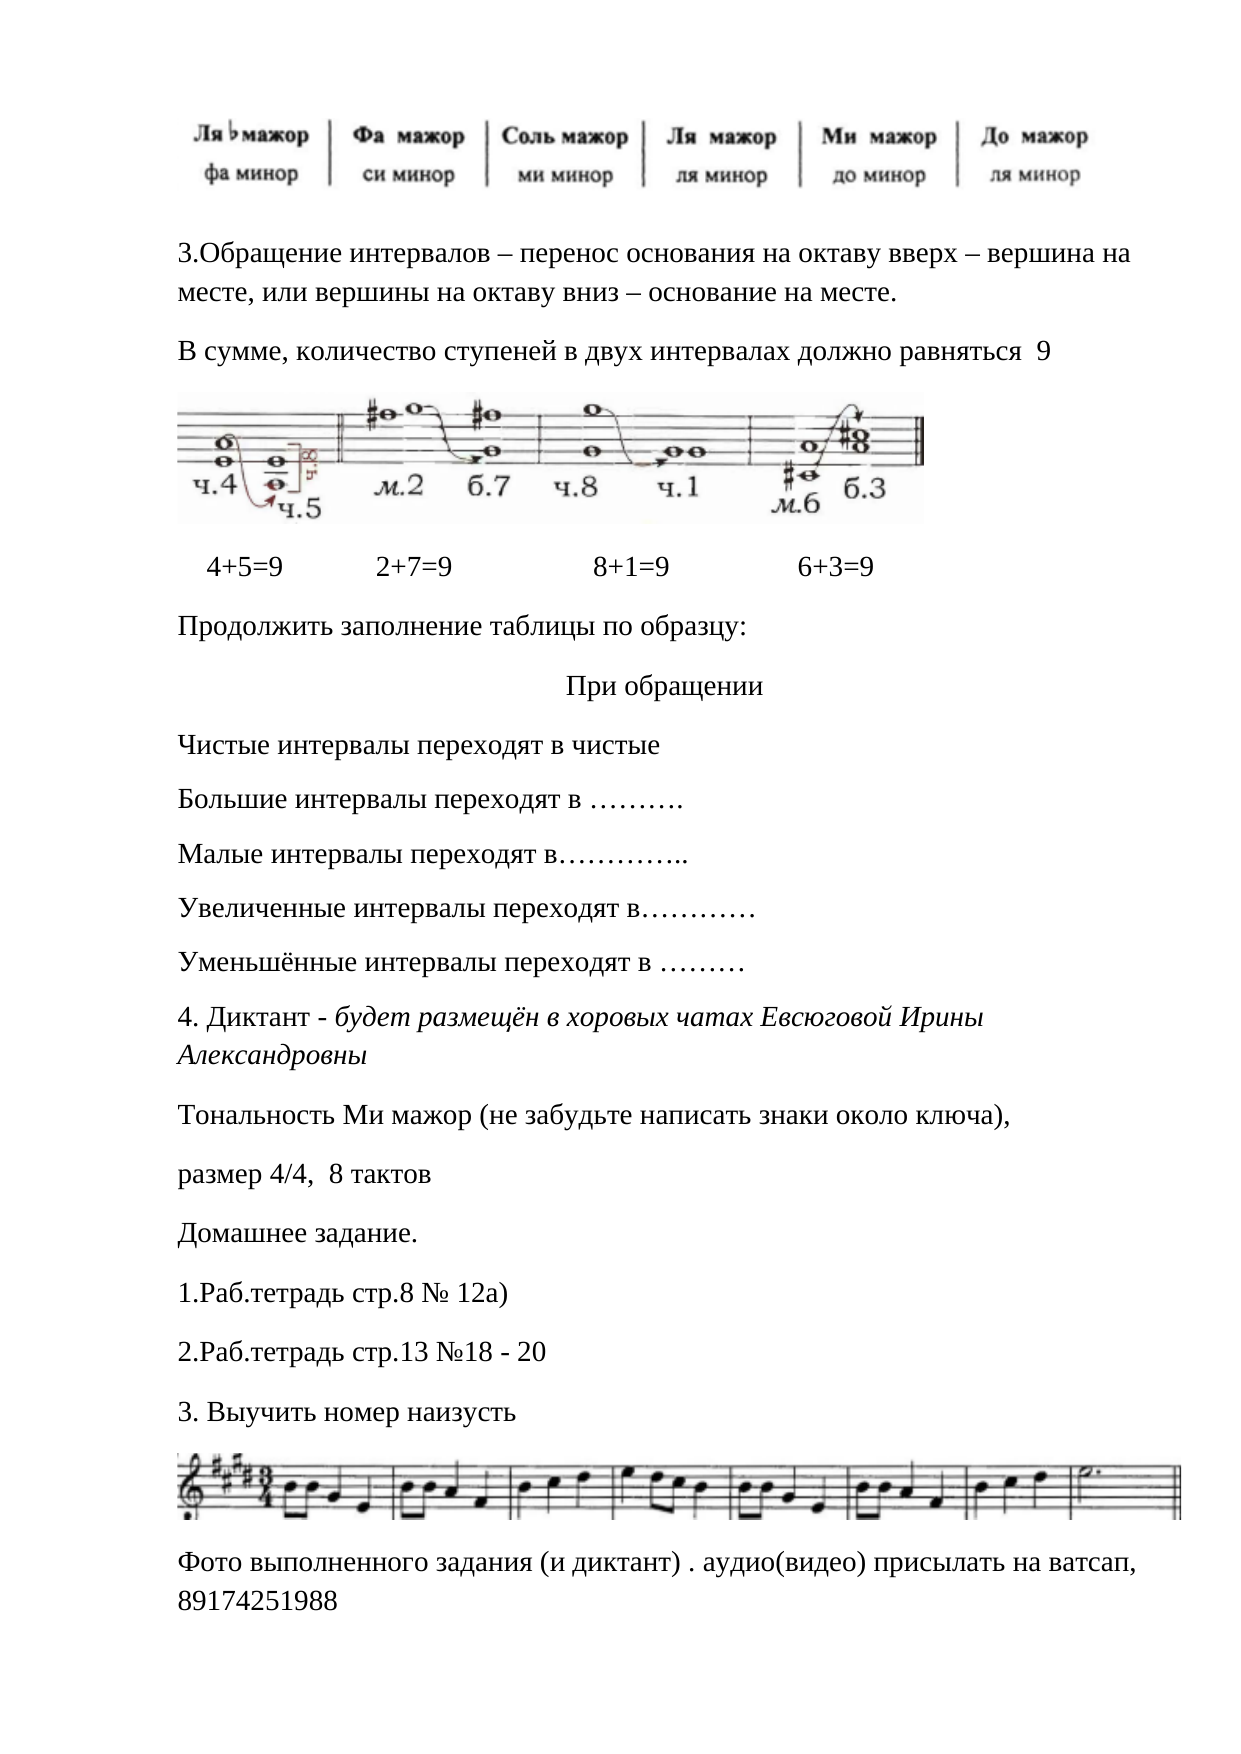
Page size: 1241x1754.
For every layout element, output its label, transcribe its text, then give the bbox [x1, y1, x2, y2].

text 4+5=9 2+7=9 8+1=9 6+3=9 [177, 549, 1152, 582]
text размер 4/4, 8 тактов [177, 1156, 1152, 1190]
text Продолжить заполнение таблицы по образцу: [177, 608, 1152, 642]
text Чистые интервалы переходят в чистые [177, 727, 1152, 761]
text Фото выполненного задания (и диктант) . аудио(видео) присылать на ватсап, 89174251988 [177, 1544, 1152, 1616]
text Домашнее задание. [177, 1216, 1152, 1249]
text В сумме, количество ступеней в двух интервалах должно равняться 9 [177, 333, 1152, 367]
picture [177, 118, 1106, 211]
text 4. Диктант - будет размещён в хоровых чатах Евсюговой Ирины Александровны [177, 999, 1152, 1071]
text 2.Раб.тетрадь стр.13 №18 - 20 [177, 1334, 1152, 1368]
picture [177, 392, 924, 524]
text 3. Выучить номер наизусть [177, 1394, 1152, 1427]
text Увеличенные интервалы переходят в………… [177, 890, 1152, 924]
text 1.Раб.тетрадь стр.8 № 12а) [177, 1275, 1152, 1308]
text 3.Обращение интервалов – перенос основания на октаву вверх – вершина на месте, или вершины на октаву вниз – основание на месте. [177, 235, 1152, 307]
picture [177, 1453, 1182, 1520]
text При обращении [177, 668, 1152, 701]
text Большие интервалы переходят в ………. [177, 781, 1152, 815]
text Тональность Ми мажор (не забудьте написать знаки около ключа), [177, 1097, 1152, 1130]
text Малые интервалы переходят в………….. [177, 836, 1152, 869]
text Уменьшённые интервалы переходят в ……… [177, 944, 1152, 978]
